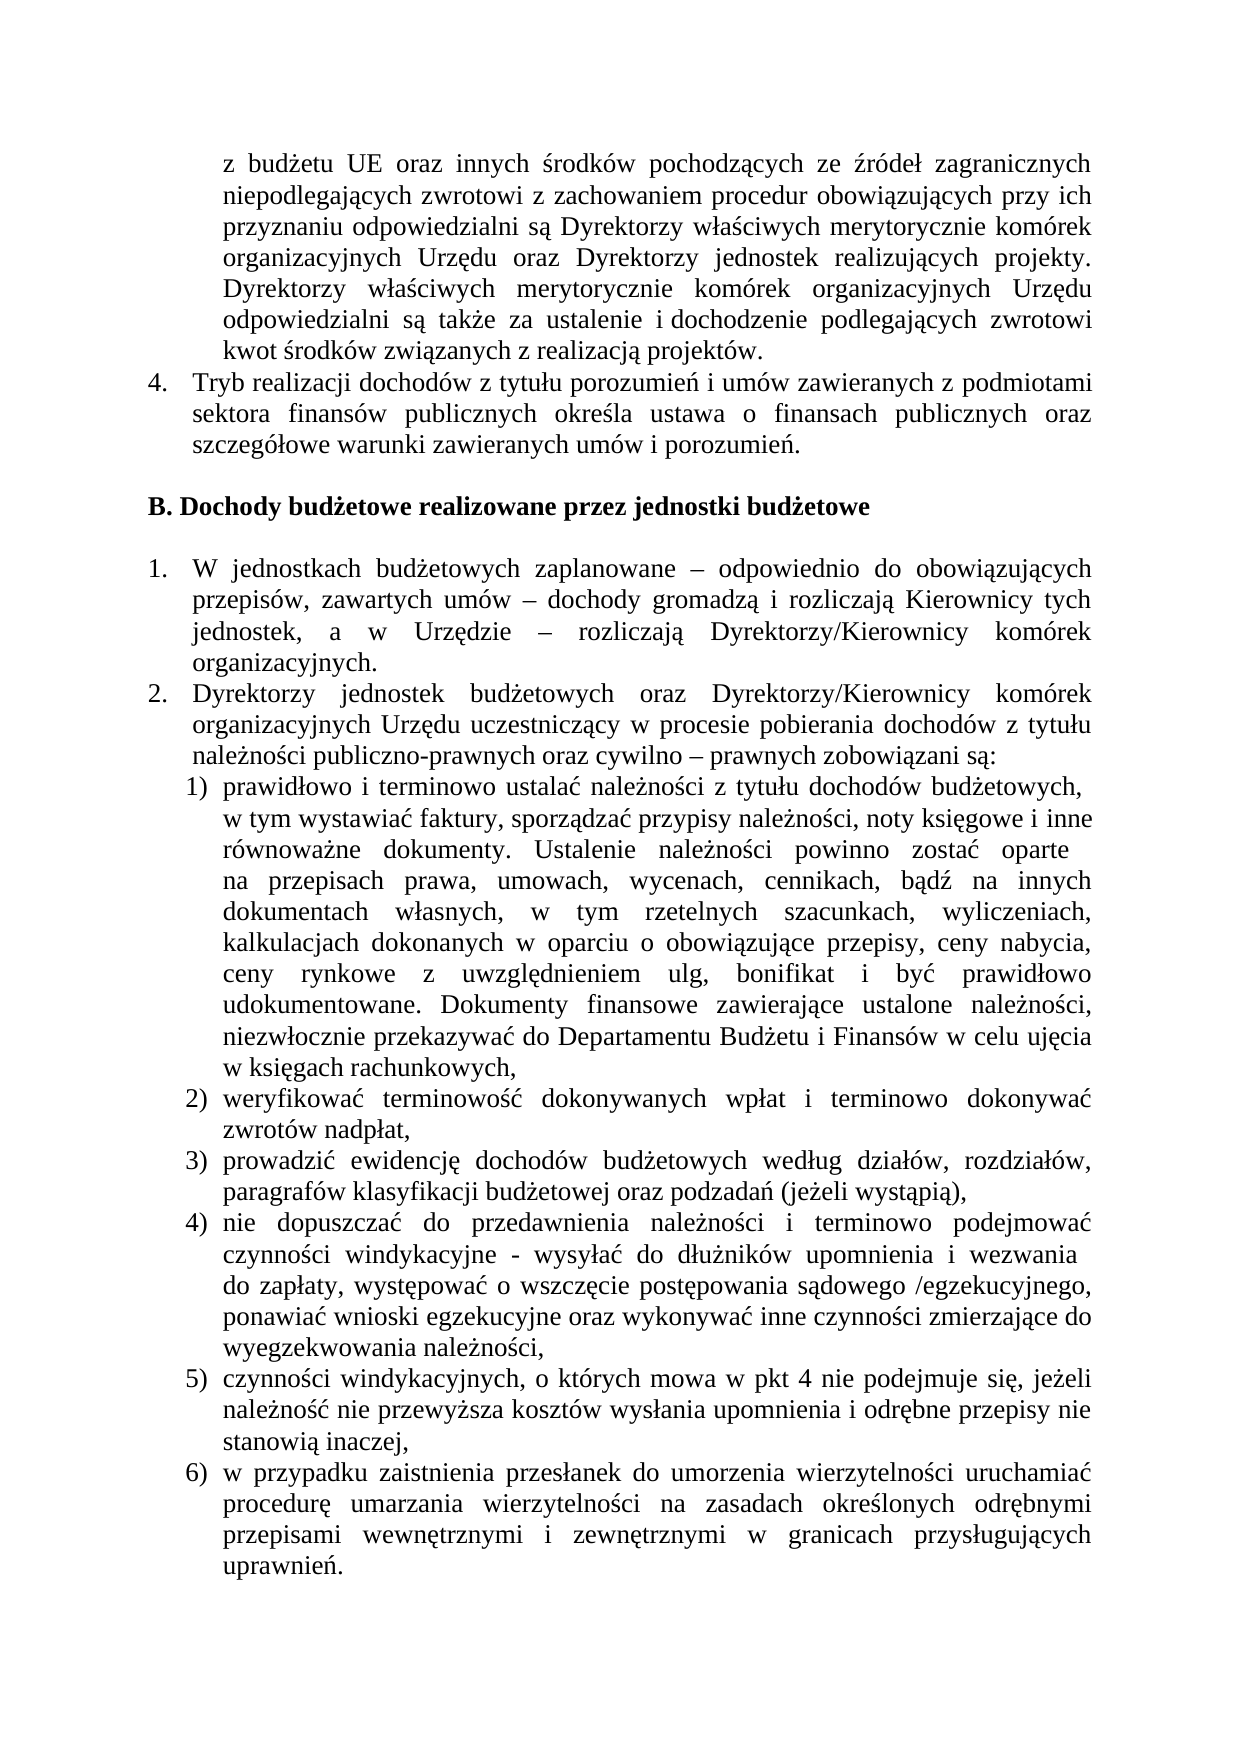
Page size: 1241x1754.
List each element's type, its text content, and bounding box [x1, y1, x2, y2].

list prawidłowo i terminowo ustalać należności z tytułu dochodów budżetowych, w tym wystawiać faktury, sporządzać przypisy należności, noty księgowe i inne równoważne dokumenty. Ustalenie należności powinno zostać oparte na przepisach prawa, umowach, wycenach, cennikach, bądź na innych dokumentach własnych, w tym rzetelnych szacunkach, wyliczeniach, kalkulacjach dokonanych w oparciu o obowiązujące przepisy, ceny nabycia, ceny rynkowe z uwzględnieniem ulg, bonifikat i być prawidłowo udokumentowane. Dokumenty finansowe zawierające ustalone należności, niezwłocznie przekazywać do Departamentu Budżetu i Finansów w celu ujęcia w księgach rachunkowych, [185, 771, 1093, 1082]
text B. Dochody budżetowe realizowane przez jednostki budżetowe [148, 490, 1093, 521]
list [185, 148, 1093, 366]
list nie dopuszczać do przedawnienia należności i terminowo podejmować czynności windykacyjne - wysyłać do dłużników upomnienia i wezwania do zapłaty, występować o wszczęcie postępowania sądowego /egzekucyjnego, ponawiać wnioski egzekucyjne oraz wykonywać inne czynności zmierzające do wyegzekwowania należności, [185, 1207, 1093, 1362]
list w przypadku zaistnienia przesłanek do umorzenia wierzytelności uruchamiać procedurę umarzania wierzytelności na zasadach określonych odrębnymi przepisami wewnętrznymi i zewnętrznymi w granicach przysługujących uprawnień. [185, 1456, 1093, 1580]
list prowadzić ewidencję dochodów budżetowych według działów, rozdziałów, paragrafów klasyfikacji budżetowej oraz podzadań (jeżeli wystąpią), [185, 1144, 1093, 1207]
list weryfikować terminowość dokonywanych wpłat i terminowo dokonywać zwrotów nadpłat, [185, 1082, 1093, 1144]
list Dyrektorzy jednostek budżetowych oraz Dyrektorzy/Kierownicy komórek organizacyjnych Urzędu uczestniczący w procesie pobierania dochodów z tytułu należności publiczno-prawnych oraz cywilno – prawnych zobowiązani są: [148, 677, 1093, 771]
list czynności windykacyjnych, o których mowa w pkt 4 nie podejmuje się, jeżeli należność nie przewyższa kosztów wysłania upomnienia i odrębne przepisy nie stanowią inaczej, [185, 1362, 1093, 1456]
list W jednostkach budżetowych zaplanowane – odpowiednio do obowiązujących przepisów, zawartych umów – dochody gromadzą i rozliczają Kierownicy tych jednostek, a w Urzędzie – rozliczają Dyrektorzy/Kierownicy komórek organizacyjnych. [148, 552, 1093, 677]
list Tryb realizacji dochodów z tytułu porozumień i umów zawieranych z podmiotami sektora finansów publicznych określa ustawa o finansach publicznych oraz szczegółowe warunki zawieranych umów i porozumień. [148, 366, 1093, 459]
